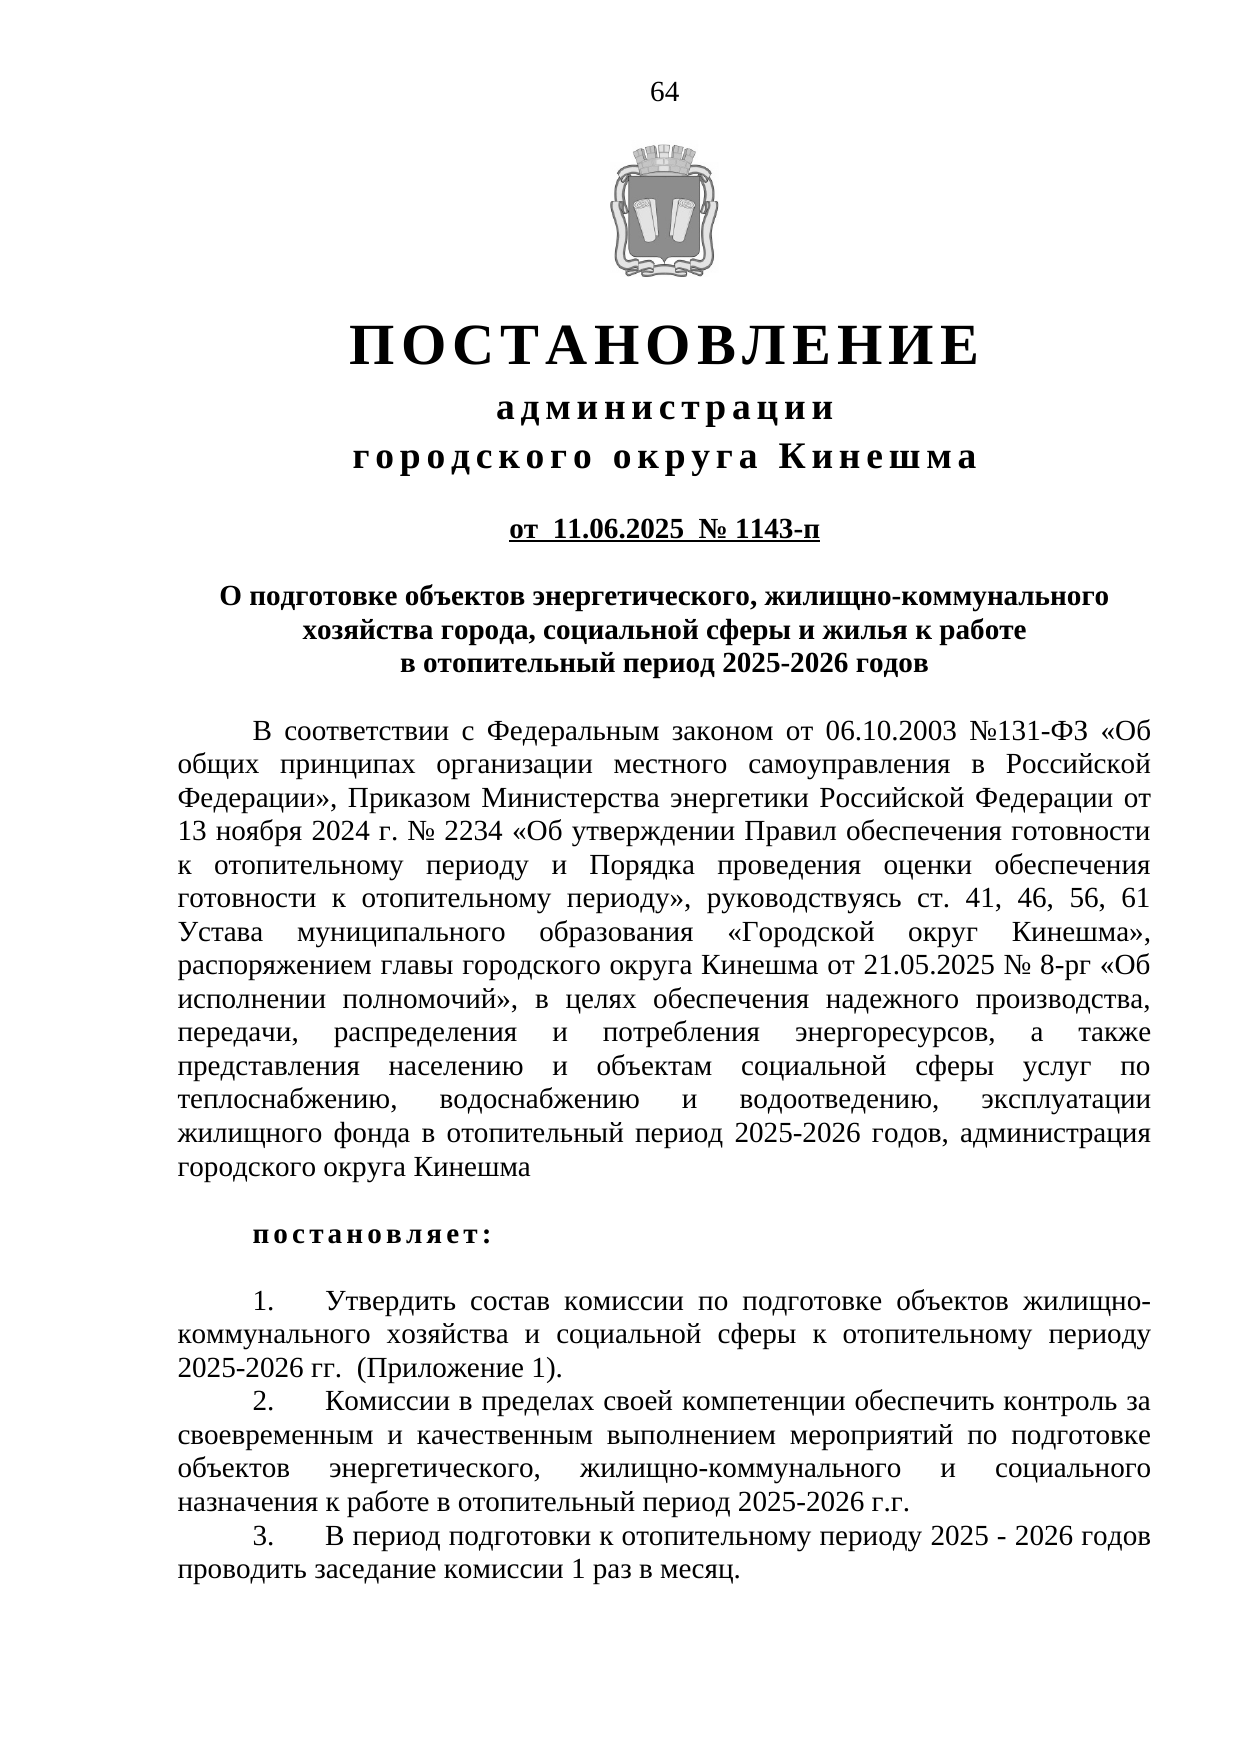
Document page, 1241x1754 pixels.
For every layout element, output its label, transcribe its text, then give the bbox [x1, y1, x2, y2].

text в отопительный период 2025-2026 годов [177, 646, 1152, 679]
text О подготовке объектов энергетического, жилищно-коммунального хозяйства города, социальной сферы и жилья к работе [177, 578, 1152, 646]
text от 11.06.2025 № 1143-п [177, 511, 1152, 545]
text 3. В период подготовки к отопительному периоду 2025 - 2026 годов проводить заседание комиссии 1 раз в месяц. [177, 1518, 1152, 1585]
text В соответствии с Федеральным законом от 06.10.2003 №131-ФЗ «Об общих принципах организации местного самоуправления в Российской Федерации», Приказом Министерства энергетики Российской Федерации от 13 ноября 2024 г. № 2234 «Об утверждении Правил обеспечения готовности к отопительному периоду и Порядка проведения оценки обеспечения готовности к отопительному периоду», руководствуясь ст. 41, 46, 56, 61 Устава муниципального образования «Городской округ Кинешма», распоряжением главы городского округа Кинешма от 21.05.2025 № 8-рг «Об исполнении полномочий», в целях обеспечения надежного производства, передачи, распределения и потребления энергоресурсов, а также представления населению и объектам социальной сферы услуг по теплоснабжению, водоснабжению и водоотведению, эксплуатации жилищного фонда в отопительный период 2025-2026 годов, администрация городского округа Кинешма [177, 713, 1152, 1182]
text городского округа Кинешма [177, 429, 1152, 478]
text 1. Утвердить состав комиссии по подготовке объектов жилищно-коммунального хозяйства и социальной сферы к отопительному периоду 2025-2026 гг. (Приложение 1). [177, 1283, 1152, 1383]
text ПОСТАНОВЛЕНИЕ [177, 310, 1152, 380]
text постановляет: [177, 1216, 1152, 1249]
text 2. Комиссии в пределах своей компетенции обеспечить контроль за своевременным и качественным выполнением мероприятий по подготовке объектов энергетического, жилищно-коммунального и социального назначения к работе в отопительный период 2025-2026 г.г. [177, 1383, 1152, 1518]
text администрации [177, 380, 1152, 429]
